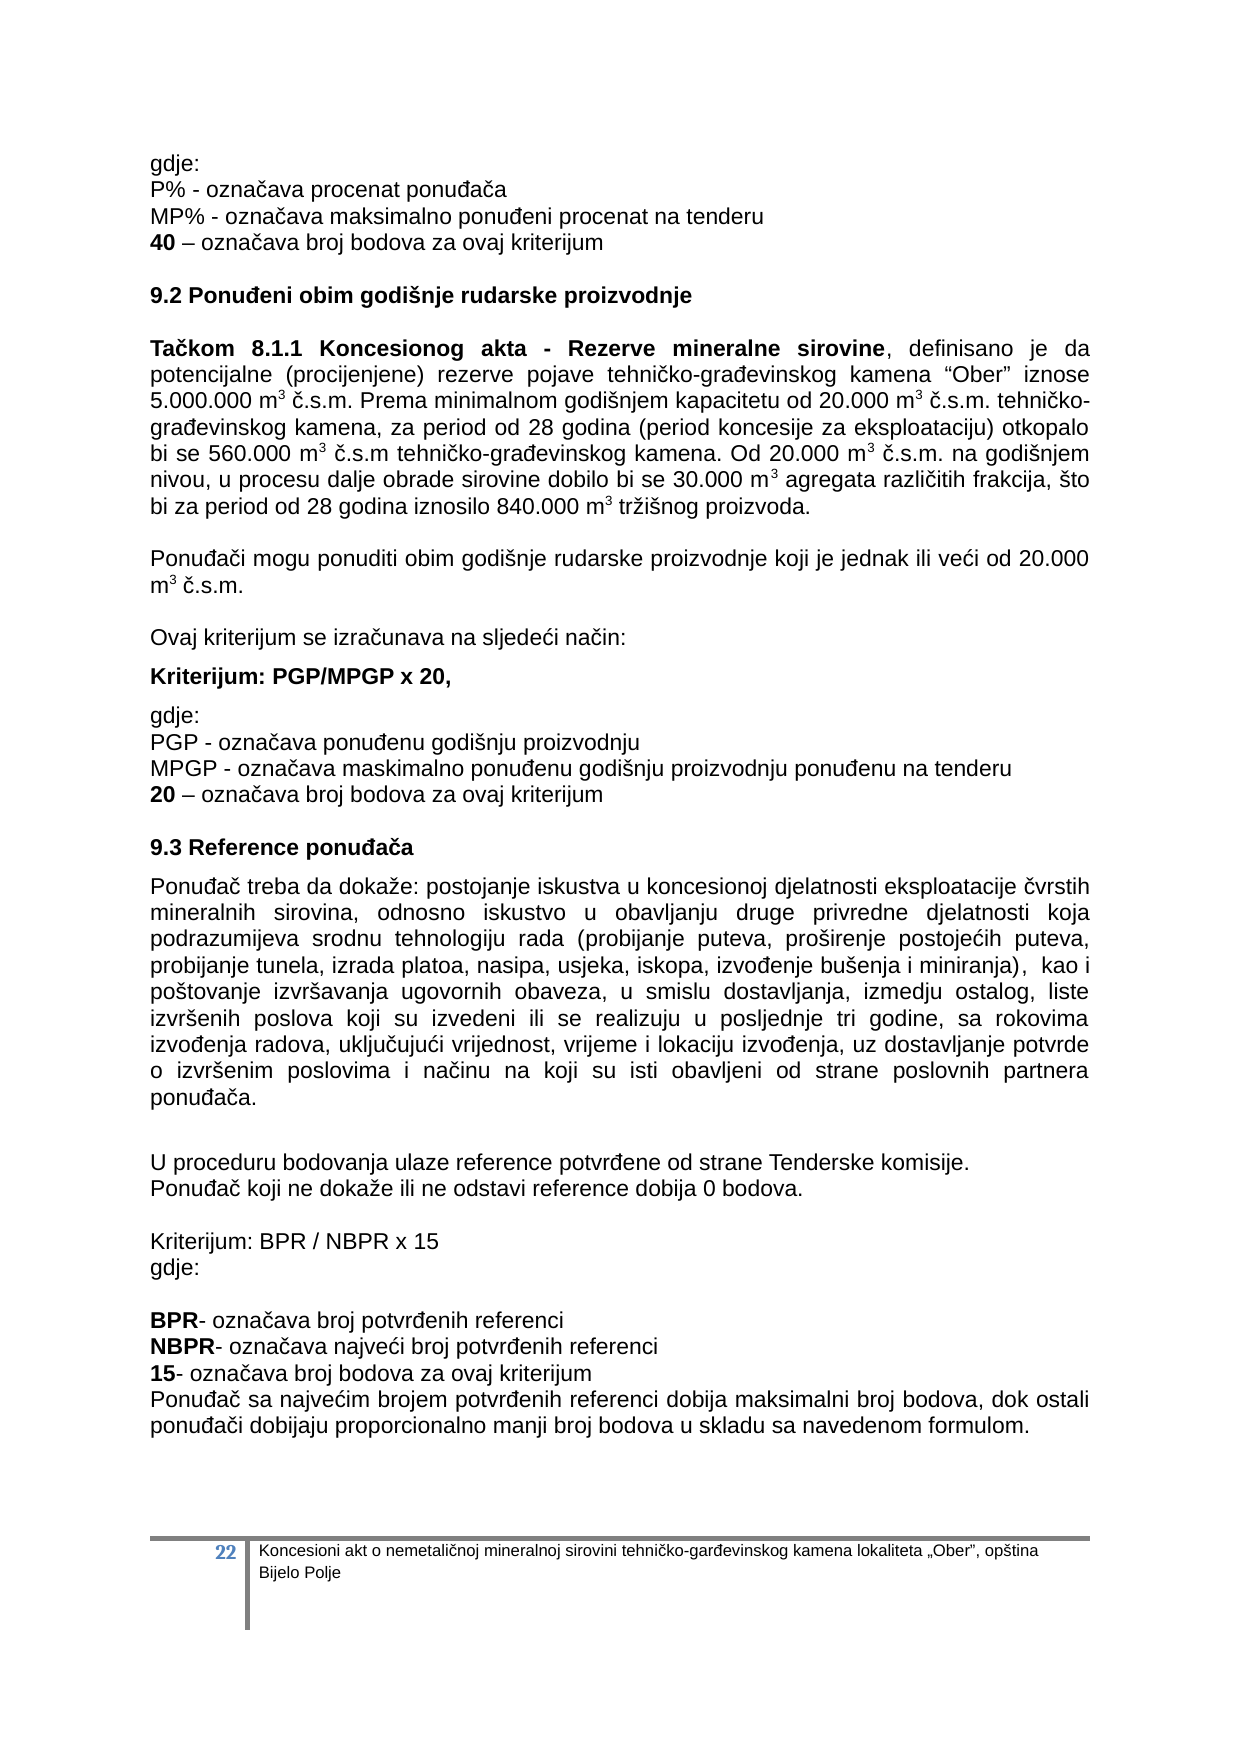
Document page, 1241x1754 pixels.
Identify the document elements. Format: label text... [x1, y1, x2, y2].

text PGP - označava ponuđenu godišnju proizvodnju [150, 728, 1090, 755]
text Kriterijum: BPR / NBPR x 15 [150, 1228, 1090, 1254]
text Ponuđač sa najvećim brojem potvrđenih referenci dobija maksimalni broj bodova, dok ostali ponuđači dobijaju proporcionalno manji broj bodova u skladu sa navedenom formulom. [150, 1386, 1090, 1439]
subtitle 9.2 Ponuđeni obim godišnje rudarske proizvodnje [150, 282, 1090, 308]
text BPR- označava broj potvrđenih referenci [150, 1307, 1090, 1333]
text MPGP - označava maskimalno ponuđenu godišnju proizvodnju ponuđenu na tenderu [150, 755, 1090, 781]
text Kriterijum: PGP/MPGP x 20, [150, 663, 1090, 689]
text MP% - označava maksimalno ponuđeni procenat na tenderu [150, 203, 1090, 229]
text Ovaj kriterijum se izračunava na sljedeći način: [150, 624, 1090, 651]
text gdje: [150, 150, 1090, 176]
text U proceduru bodovanja ulaze reference potvrđene od strane Tenderske komisije. [150, 1149, 1090, 1175]
text gdje: [150, 1254, 1090, 1281]
text 40 – označava broj bodova za ovaj kriterijum [150, 229, 1090, 255]
text 15- označava broj bodova za ovaj kriterijum [150, 1359, 1090, 1386]
text Ponuđač koji ne dokaže ili ne odstavi reference dobija 0 bodova. [150, 1175, 1090, 1201]
text gdje: [150, 702, 1090, 728]
text P% - označava procenat ponuđača [150, 176, 1090, 203]
text Ponuđači mogu ponuditi obim godišnje rudarske proizvodnje koji je jednak ili veći od 20.000 m3 č.s.m. [150, 545, 1090, 598]
text Tačkom 8.1.1 Koncesionog akta - Rezerve mineralne sirovine, definisano je da potencijalne (procijenjene) rezerve pojave tehničko-građevinskog kamena “Ober” iznose 5.000.000 m3 č.s.m. Prema minimalnom godišnjem kapacitetu od 20.000 m3 č.s.m. tehničko-građevinskog kamena, za period od 28 godina (period koncesije za eksploataciju) otkopalo bi se 560.000 m3 č.s.m tehničko-građevinskog kamena. Od 20.000 m3 č.s.m. na godišnjem nivou, u procesu dalje obrade sirovine dobilo bi se 30.000 m3 agregata različitih frakcija, što bi za period od 28 godina iznosilo 840.000 m3 tržišnog proizvoda. [150, 334, 1090, 519]
text Ponuđač treba da dokaže: postojanje iskustva u koncesionoj djelatnosti eksploatacije čvrstih mineralnih sirovina, odnosno iskustvo u obavljanju druge privredne djelatnosti koja podrazumijeva srodnu tehnologiju rada (probijanje puteva, proširenje postojećih puteva, probijanje tunela, izrada platoa, nasipa, usjeka, iskopa, izvođenje bušenja i miniranja), kao i poštovanje izvršavanja ugovornih obaveza, u smislu dostavljanja, izmedju ostalog, liste izvršenih poslova koji su izvedeni ili se realizuju u posljednje tri godine, sa rokovima izvođenja radova, uključujući vrijednost, vrijeme i lokaciju izvođenja, uz dostavljanje potvrde o izvršenim poslovima i načinu na koji su isti obavljeni od strane poslovnih partnera ponuđača. [150, 873, 1090, 1110]
subtitle 9.3 Reference ponuđača [150, 834, 1090, 860]
text NBPR- označava najveći broj potvrđenih referenci [150, 1333, 1090, 1359]
text 20 – označava broj bodova za ovaj kriterijum [150, 781, 1090, 807]
